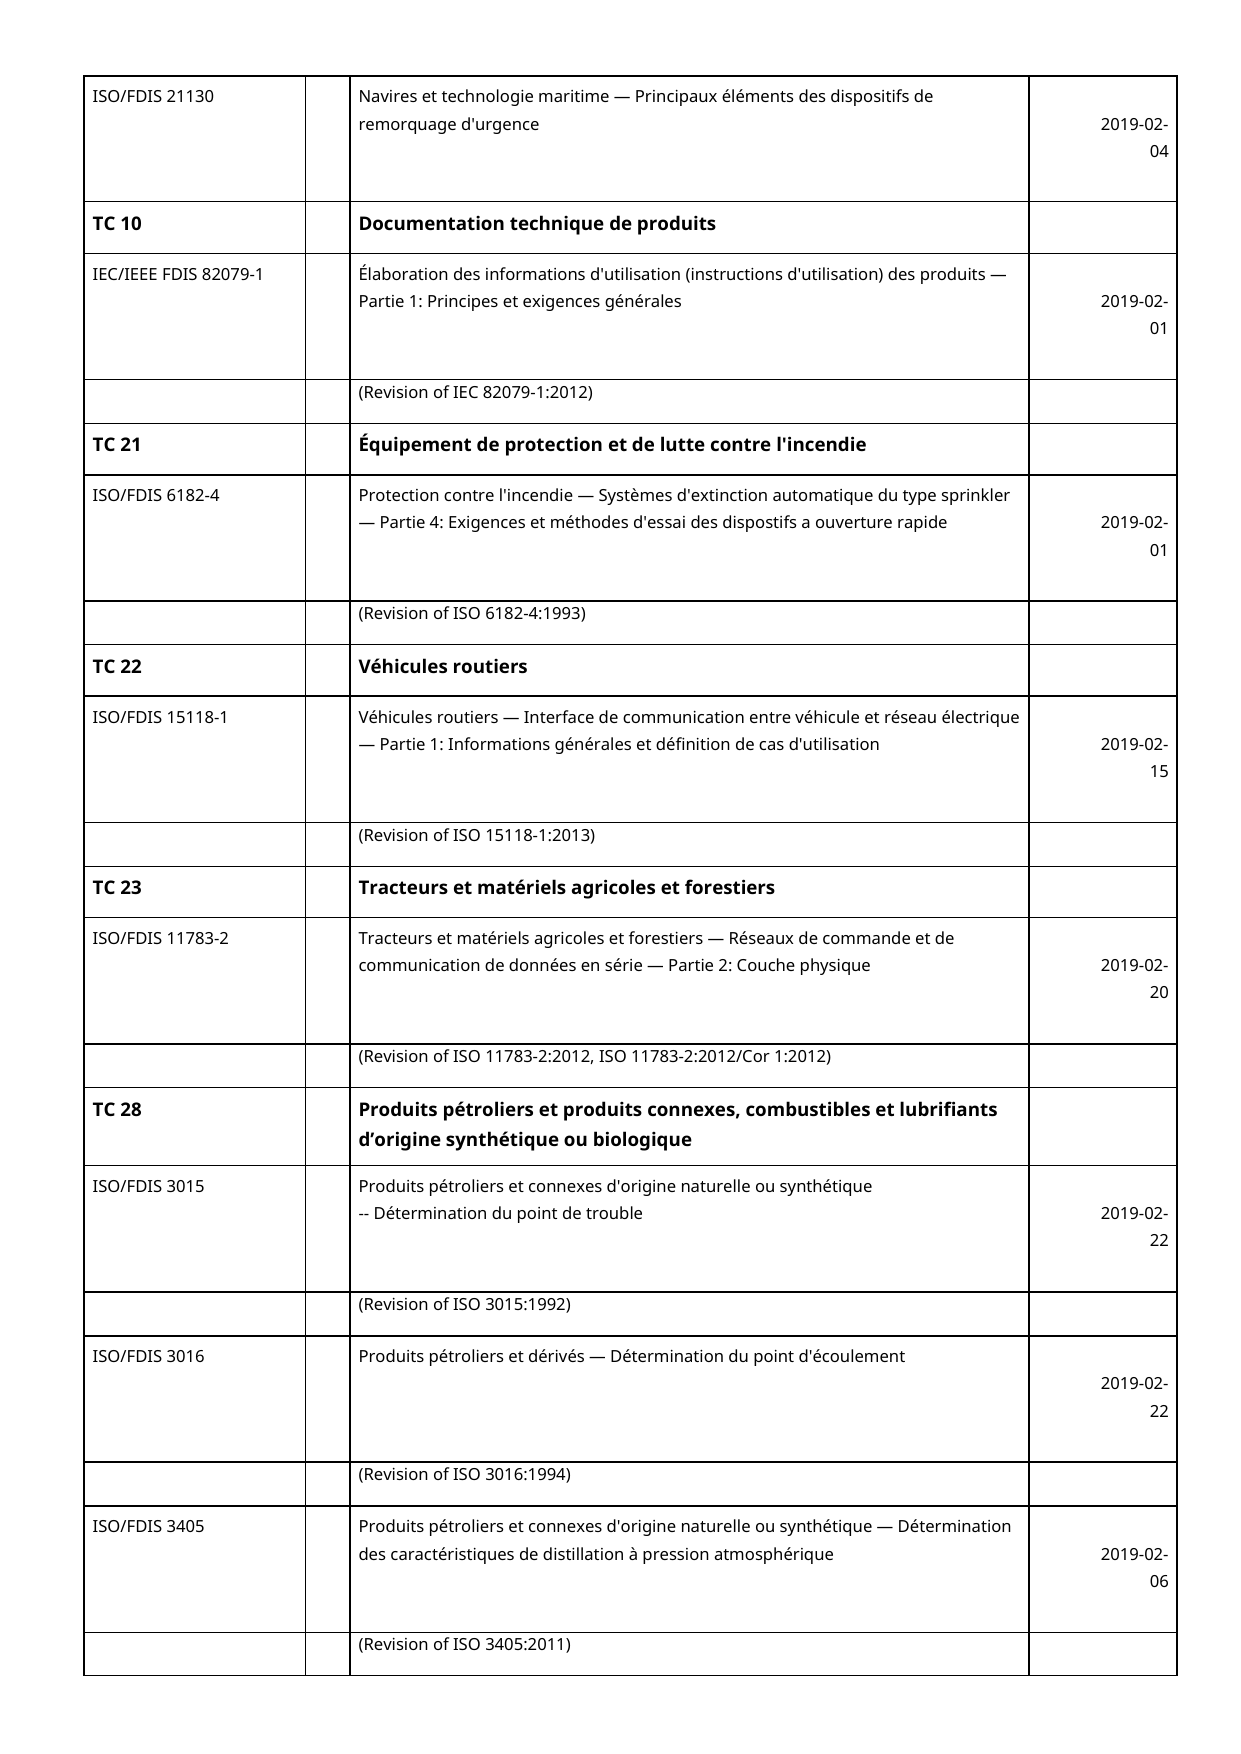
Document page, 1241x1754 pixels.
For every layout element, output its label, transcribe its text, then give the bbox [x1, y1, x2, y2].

table_cell [306, 1293, 349, 1335]
table_cell [1030, 202, 1176, 252]
table_cell 2019-02-22 [1030, 1166, 1176, 1291]
table_cell [1030, 602, 1176, 644]
table_cell [306, 602, 349, 644]
table_cell 2019-02-15 [1030, 697, 1176, 822]
table_cell ISO/FDIS 15118-1 [85, 697, 305, 822]
table_cell [306, 202, 349, 252]
table_cell [306, 254, 349, 379]
table_cell [306, 645, 349, 695]
table_cell [85, 380, 305, 423]
table_cell Tracteurs et matériels agricoles et forestiers — Réseaux de commande et de communication de données en série — Partie 2: Couche physique [351, 918, 1028, 1043]
table_cell [306, 424, 349, 474]
table_cell TC 23 [85, 867, 305, 917]
table_cell (Revision of IEC 82079-1:2012) [351, 380, 1028, 423]
table_cell 2019-02-04 [1030, 77, 1176, 201]
table_cell [306, 1337, 349, 1461]
table_cell [306, 77, 349, 201]
table_cell IEC/IEEE FDIS 82079-1 [85, 254, 305, 379]
table_cell [306, 697, 349, 822]
table_cell [1030, 1045, 1176, 1087]
table_cell ISO/FDIS 11783-2 [85, 918, 305, 1043]
table_cell [306, 1463, 349, 1505]
table_cell [1030, 380, 1176, 423]
table_cell [1030, 424, 1176, 474]
table_cell Documentation technique de produits [351, 202, 1028, 252]
table_cell [306, 1507, 349, 1631]
table_cell [85, 1293, 305, 1335]
table_cell Protection contre l'incendie — Systèmes d'extinction automatique du type sprinkler — Partie 4: Exigences et méthodes d'essai des dispostifs a ouverture rapide [351, 476, 1028, 600]
table_cell ISO/FDIS 3405 [85, 1507, 305, 1631]
table_cell [306, 476, 349, 600]
table_cell [306, 380, 349, 423]
table_cell 2019-02-06 [1030, 1507, 1176, 1631]
table_cell Véhicules routiers [351, 645, 1028, 695]
table_cell (Revision of ISO 3016:1994) [351, 1463, 1028, 1505]
table_cell [85, 1045, 305, 1087]
table_cell [306, 918, 349, 1043]
table_cell [1030, 867, 1176, 917]
table_cell ISO/FDIS 3016 [85, 1337, 305, 1461]
table_cell (Revision of ISO 3405:2011) [351, 1633, 1028, 1675]
table_cell [306, 867, 349, 917]
table_cell ISO/FDIS 6182-4 [85, 476, 305, 600]
table_cell [1030, 1088, 1176, 1165]
table_cell [85, 1463, 305, 1505]
table_cell (Revision of ISO 3015:1992) [351, 1293, 1028, 1335]
table_cell [306, 1633, 349, 1675]
table_cell [85, 823, 305, 866]
table_cell ISO/FDIS 21130 [85, 77, 305, 201]
table_cell (Revision of ISO 15118-1:2013) [351, 823, 1028, 866]
table_cell [306, 1088, 349, 1165]
table_cell [1030, 823, 1176, 866]
table_cell 2019-02-01 [1030, 254, 1176, 379]
table_cell TC 10 [85, 202, 305, 252]
table_cell Véhicules routiers — Interface de communication entre véhicule et réseau électrique — Partie 1: Informations générales et définition de cas d'utilisation [351, 697, 1028, 822]
table_cell [306, 1045, 349, 1087]
table_cell (Revision of ISO 6182-4:1993) [351, 602, 1028, 644]
table_cell [306, 1166, 349, 1291]
table_cell [85, 1633, 305, 1675]
table_cell [1030, 1463, 1176, 1505]
table_cell Élaboration des informations d'utilisation (instructions d'utilisation) des produits — Partie 1: Principes et exigences générales [351, 254, 1028, 379]
table_cell 2019-02-20 [1030, 918, 1176, 1043]
table_cell ISO/FDIS 3015 [85, 1166, 305, 1291]
table_cell 2019-02-22 [1030, 1337, 1176, 1461]
table_cell Produits pétroliers et dérivés — Détermination du point d'écoulement [351, 1337, 1028, 1461]
table_cell Équipement de protection et de lutte contre l'incendie [351, 424, 1028, 474]
table_cell Navires et technologie maritime — Principaux éléments des dispositifs de remorquage d'urgence [351, 77, 1028, 201]
table_cell TC 21 [85, 424, 305, 474]
table_cell [85, 602, 305, 644]
table_cell [1030, 645, 1176, 695]
table_cell Tracteurs et matériels agricoles et forestiers [351, 867, 1028, 917]
table_cell (Revision of ISO 11783-2:2012, ISO 11783-2:2012/Cor 1:2012) [351, 1045, 1028, 1087]
table_cell TC 28 [85, 1088, 305, 1165]
table_cell Produits pétroliers et connexes d'origine naturelle ou synthétique — Détermination des caractéristiques de distillation à pression atmosphérique [351, 1507, 1028, 1631]
table_cell [1030, 1633, 1176, 1675]
table_cell Produits pétroliers et connexes d'origine naturelle ou synthétique -- Détermination du point de trouble [351, 1166, 1028, 1291]
table_cell Produits pétroliers et produits connexes, combustibles et lubrifiants d’origine synthétique ou biologique [351, 1088, 1028, 1165]
table_cell TC 22 [85, 645, 305, 695]
table_cell 2019-02-01 [1030, 476, 1176, 600]
table_cell [1030, 1293, 1176, 1335]
table_cell [306, 823, 349, 866]
